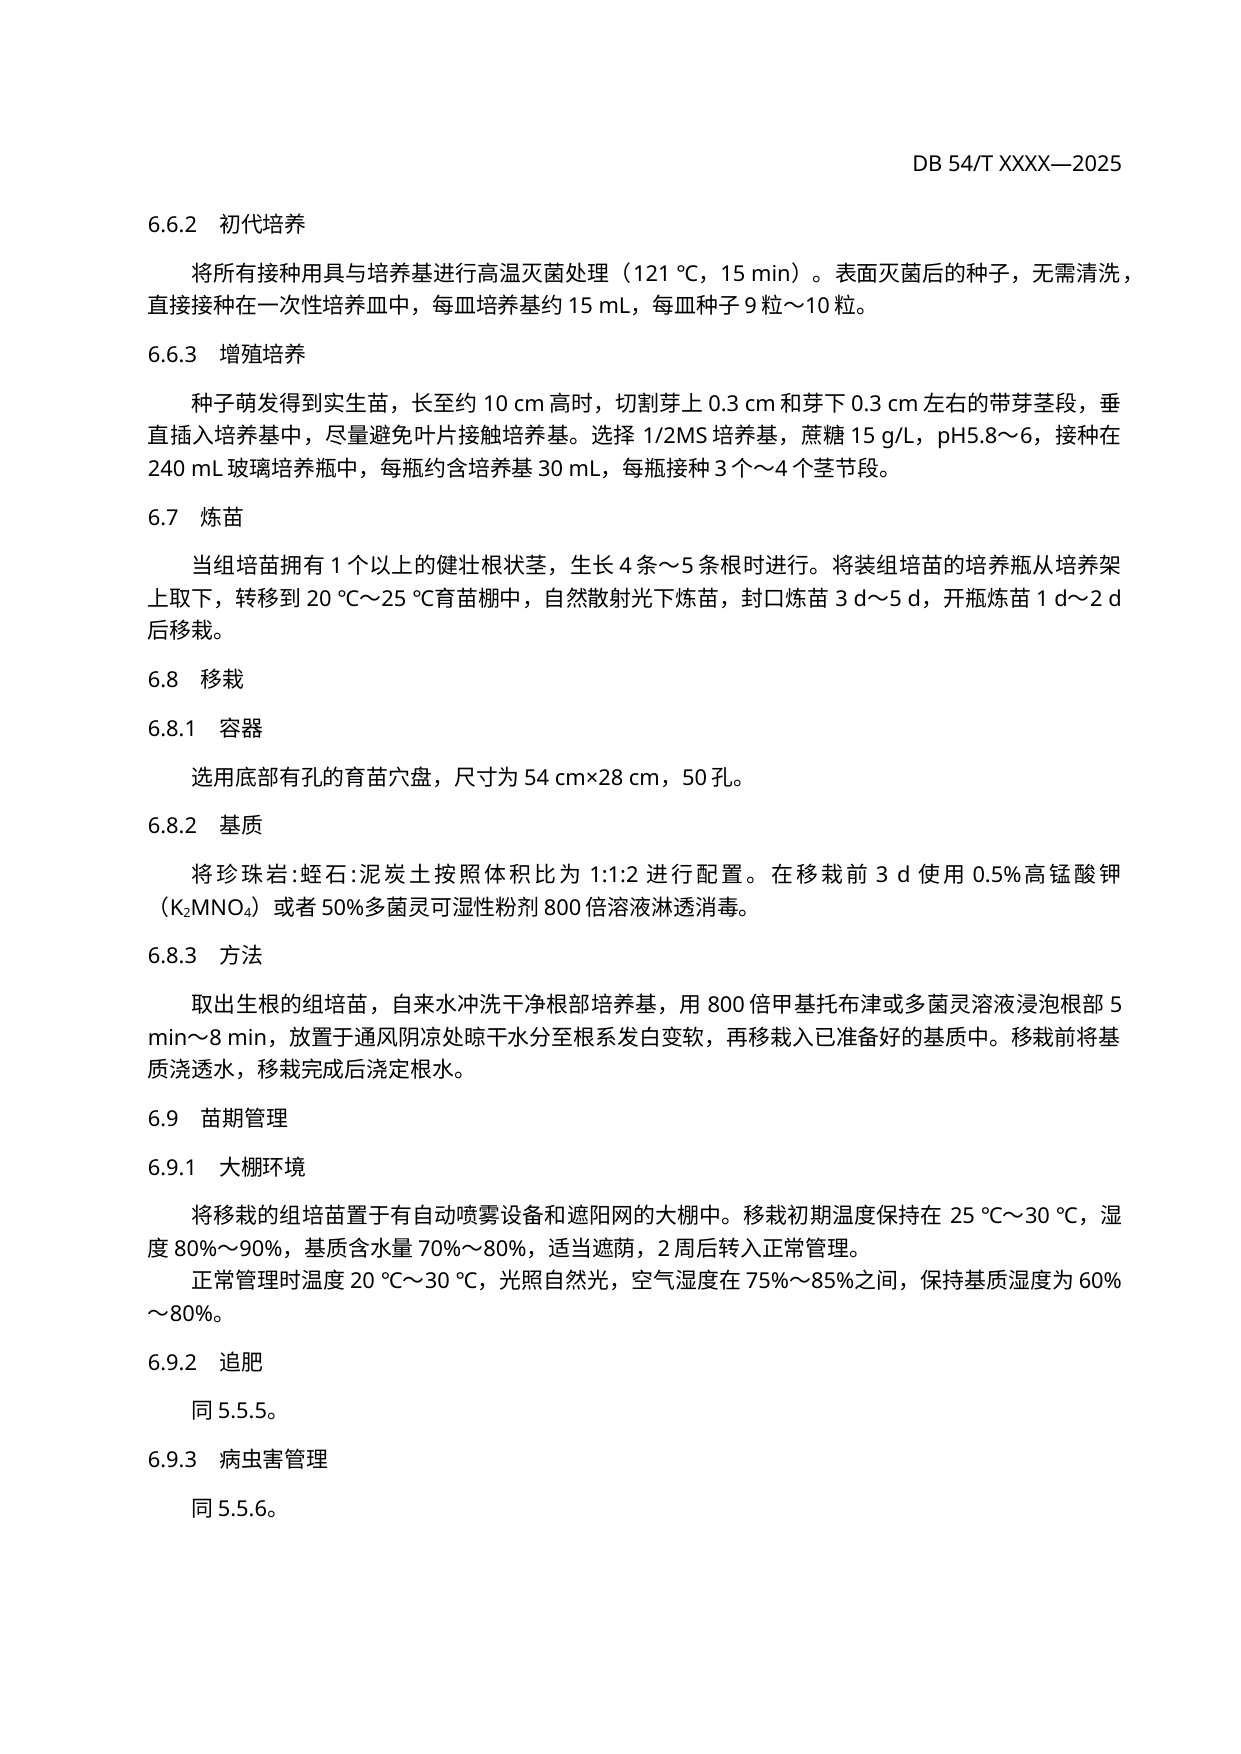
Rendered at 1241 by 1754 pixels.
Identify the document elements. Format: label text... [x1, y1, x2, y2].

text 当组培苗拥有1个以上的健壮根状茎，生长4条～5条根时进行。将装组培苗的培养瓶从培养架上取下，转移到20 ℃～25 ℃育苗棚中，自然散射光下炼苗，封口炼苗3 d～5 d，开瓶炼苗1 d～2 d后移栽。 [148, 548, 1122, 646]
text 追肥 [148, 1344, 1122, 1377]
text 将移栽的组培苗置于有自动喷雾设备和遮阳网的大棚中。移栽初期温度保持在25 ℃～30 ℃，湿度80%～90%，基质含水量70%～80%，适当遮荫，2周后转入正常管理。 [148, 1198, 1122, 1263]
text 将所有接种用具与培养基进行高温灭菌处理（121 ℃，15 min）。表面灭菌后的种子，无需清洗，直接接种在一次性培养皿中，每皿培养基约15 mL，每皿种子9粒～10粒。 [148, 256, 1122, 321]
text 将珍珠岩:蛭石:泥炭土按照体积比为1:1:2进行配置。在移栽前3 d使用0.5%高锰酸钾（K2MNO4）或者50%多菌灵可湿性粉剂800倍溶液淋透消毒。 [148, 857, 1122, 922]
text 移栽 [148, 662, 1122, 694]
text 选用底部有孔的育苗穴盘，尺寸为54 cm×28 cm，50孔。 [148, 759, 1122, 792]
text 同5.5.5。 [148, 1393, 1122, 1426]
text 大棚环境 [148, 1149, 1122, 1182]
text 方法 [148, 938, 1122, 971]
text 增殖培养 [148, 337, 1122, 369]
text 种子萌发得到实生苗，长至约10 cm高时，切割芽上0.3 cm和芽下0.3 cm左右的带芽茎段，垂直插入培养基中，尽量避免叶片接触培养基。选择1/2MS培养基，蔗糖15 g/L，pH5.8～6，接种在240 mL玻璃培养瓶中，每瓶约含培养基30 mL，每瓶接种3个～4个茎节段。 [148, 386, 1122, 483]
text 取出生根的组培苗，自来水冲洗干净根部培养基，用800倍甲基托布津或多菌灵溶液浸泡根部5 min～8 min，放置于通风阴凉处晾干水分至根系发白变软，再移栽入已准备好的基质中。移栽前将基质浇透水，移栽完成后浇定根水。 [148, 987, 1122, 1084]
text 初代培养 [148, 207, 1122, 239]
text 病虫害管理 [148, 1442, 1122, 1474]
text 同5.5.6。 [148, 1491, 1122, 1523]
text 正常管理时温度20 ℃～30 ℃，光照自然光，空气湿度在75%～85%之间，保持基质湿度为60%～80%。 [148, 1263, 1122, 1328]
text 容器 [148, 711, 1122, 743]
text 苗期管理 [148, 1101, 1122, 1133]
text 基质 [148, 808, 1122, 841]
text 炼苗 [148, 499, 1122, 532]
